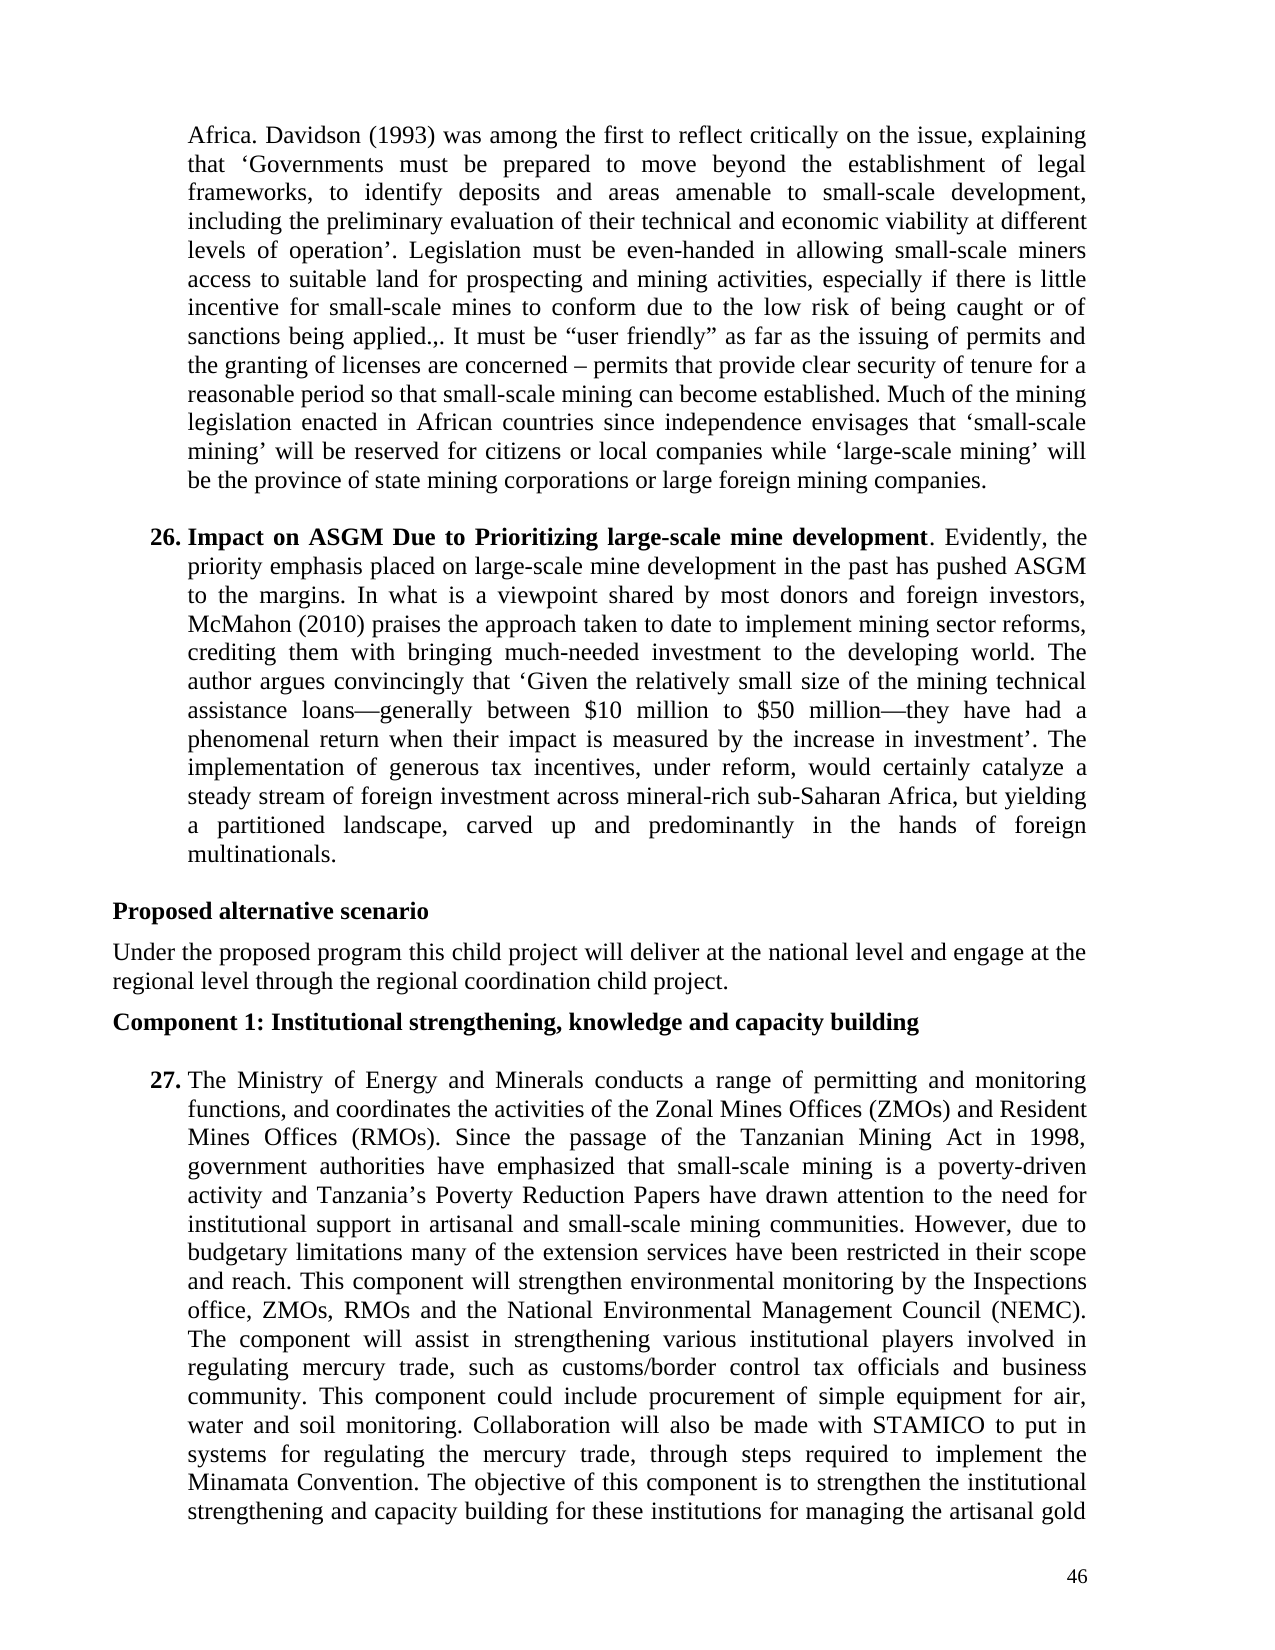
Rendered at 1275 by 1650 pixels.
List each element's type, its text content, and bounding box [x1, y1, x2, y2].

text Component 1: Institutional strengthening, knowledge and capacity building [112, 1007, 1087, 1036]
text Under the proposed program this child project will deliver at the national level and engage at the regional level through the regional coordination child project. [112, 937, 1087, 995]
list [150, 120, 1087, 494]
list Impact on ASGM Due to Prioritizing large-scale mine development. Evidently, the priority emphasis placed on large-scale mine development in the past has pushed ASGM to the margins. In what is a viewpoint shared by most donors and foreign investors, McMahon (2010) praises the approach taken to date to implement mining sector reforms, crediting them with bringing much-needed investment to the developing world. The author argues convincingly that ‘Given the relatively small size of the mining technical assistance loans—generally between $10 million to $50 million—they have had a phenomenal return when their impact is measured by the increase in investment’. The implementation of generous tax incentives, under reform, would certainly catalyze a steady stream of foreign investment across mineral-rich sub-Saharan Africa, but yielding a partitioned landscape, carved up and predominantly in the hands of foreign multinationals. [150, 522, 1087, 867]
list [150, 1065, 1087, 1525]
text Proposed alternative scenario [112, 896, 1087, 925]
